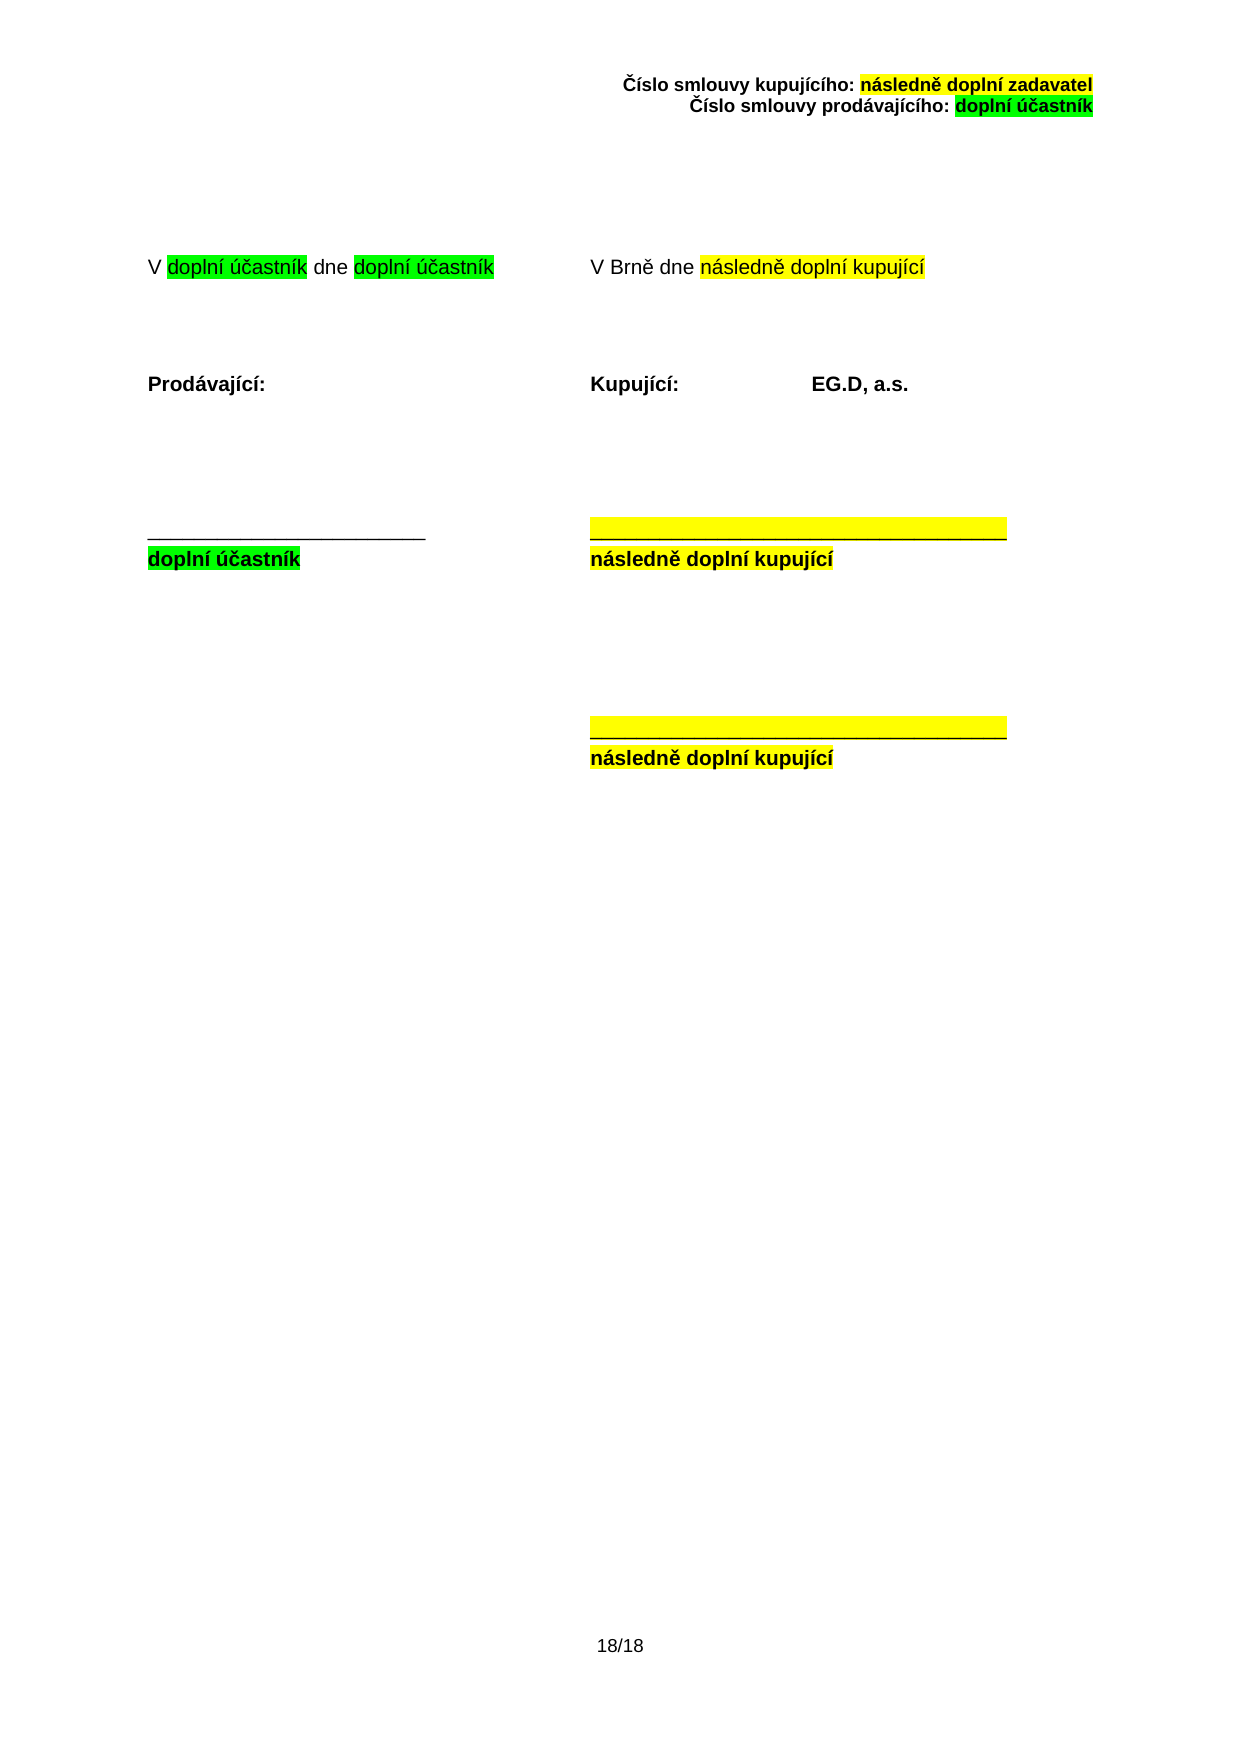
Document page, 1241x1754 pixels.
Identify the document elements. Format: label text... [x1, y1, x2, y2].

text doplní účastník následně doplní kupující [148, 541, 1093, 570]
text ____________________________________ [148, 711, 1093, 740]
text ________________________ ____________________________________ [148, 512, 1093, 541]
text následně doplní kupující [148, 740, 1093, 798]
text Prodávající: Kupující: EG.D, a.s. [148, 366, 1093, 395]
text V doplní účastník dne doplní účastník V Brně dne následně doplní kupující [148, 249, 1093, 279]
